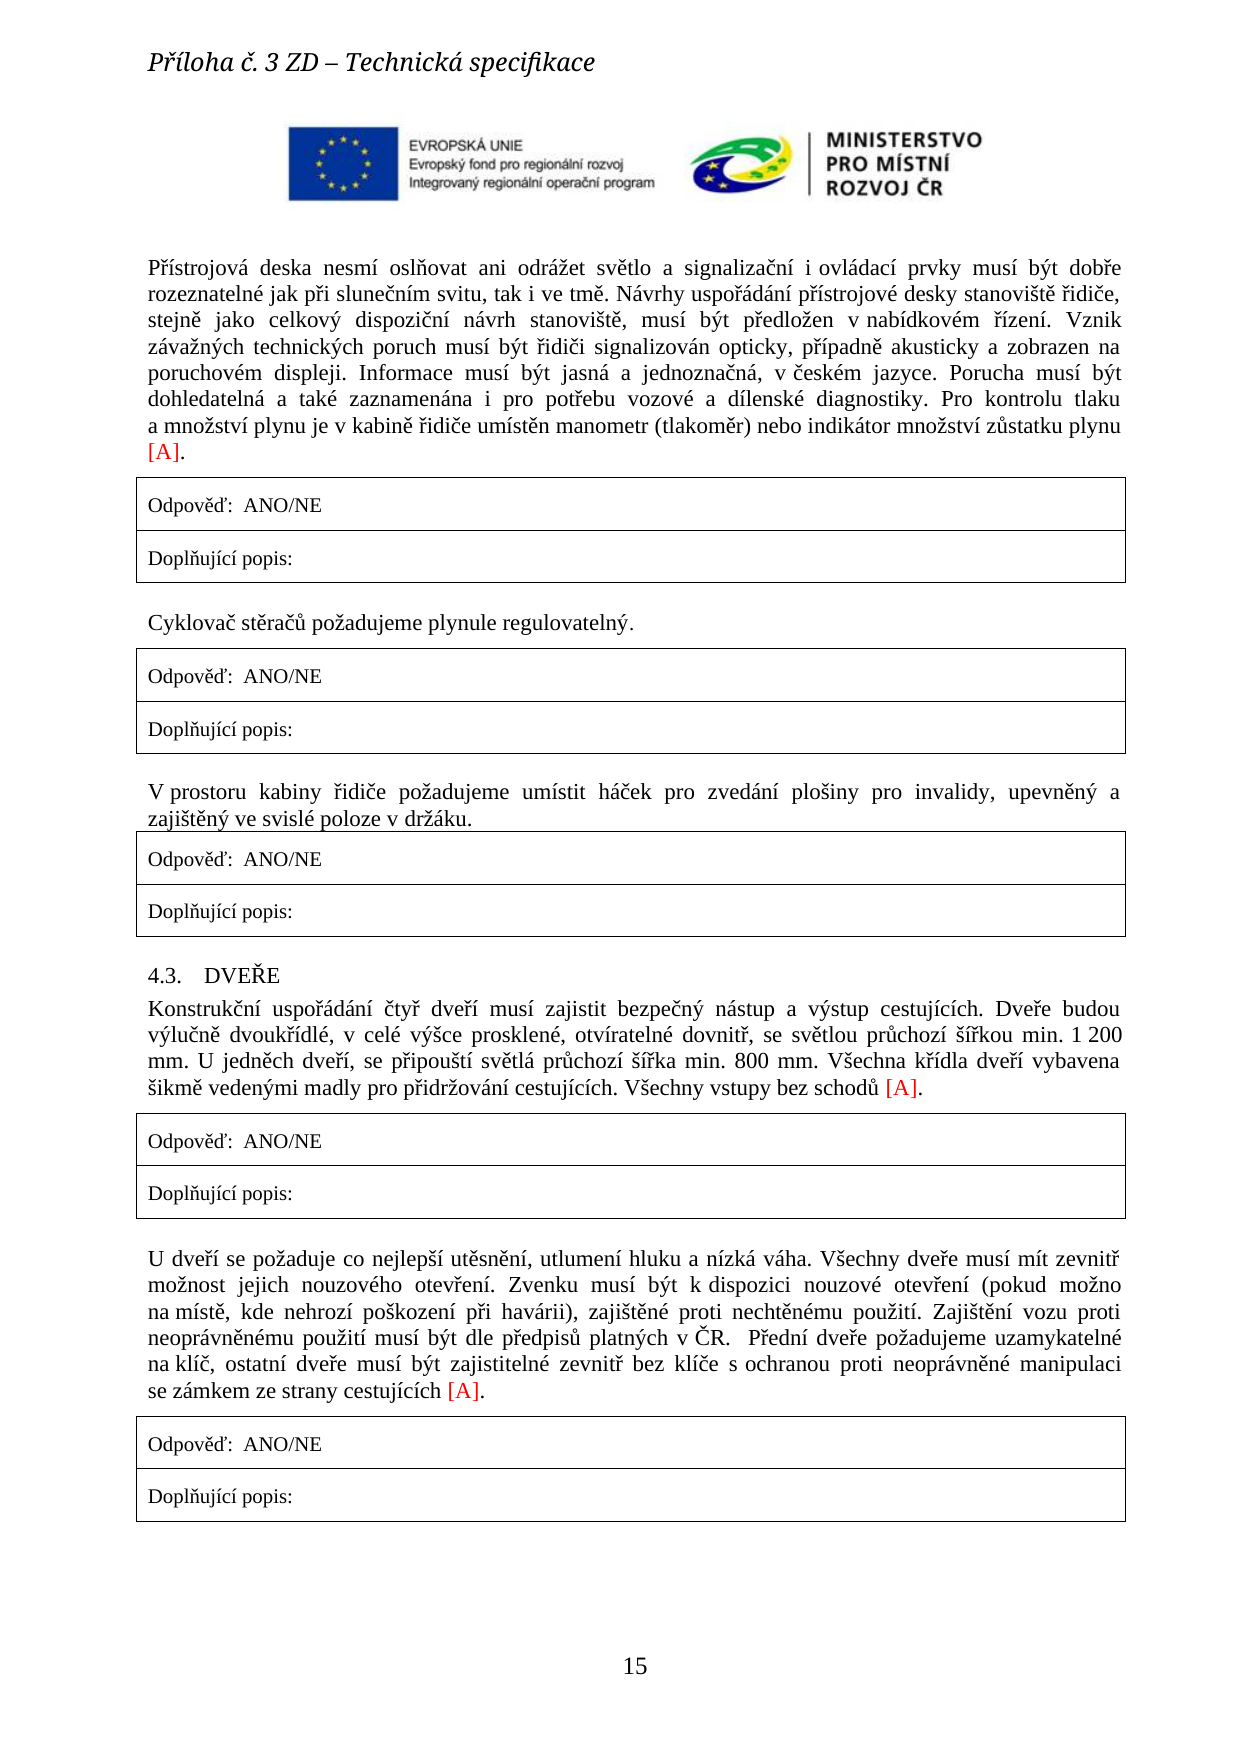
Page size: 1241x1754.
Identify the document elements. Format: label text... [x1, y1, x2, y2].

table_cell Doplňující popis: [137, 885, 1125, 936]
text Konstrukční uspořádání čtyř dveří musí zajistit bezpečný nástup a výstup cestujících. Dveře budou výlučně dvoukřídlé, v celé výšce prosklené, otvíratelné dovnitř, se světlou průchozí šířkou min. 1 200 mm. U jedněch dveří, se připouští světlá průchozí šířka min. 800 mm. Všechna křídla dveří vybavena šikmě vedenými madly pro přidržování cestujících. Všechny vstupy bez schodů [A]. [148, 995, 1122, 1100]
table_header Odpověď: ANO/NE [137, 1114, 1125, 1165]
table_header Odpověď: ANO/NE [137, 832, 1125, 883]
table_cell Doplňující popis: [137, 1469, 1125, 1521]
table_cell Doplňující popis: [137, 702, 1125, 753]
table_header Odpověď: ANO/NE [137, 1417, 1125, 1468]
text U dveří se požaduje co nejlepší utěsnění, utlumení hluku a nízká váha. Všechny dveře musí mít zevnitř možnost jejich nouzového otevření. Zvenku musí být k dispozici nouzové otevření (pokud možno na místě, kde nehrozí poškození při havárii), zajištěné proti nechtěnému použití. Zajištění vozu proti neoprávněnému použití musí být dle předpisů platných v ČR. Přední dveře požadujeme uzamykatelné na klíč, ostatní dveře musí být zajistitelné zevnitř bez klíče s ochranou proti neoprávněné manipulaci se zámkem ze strany cestujících [A]. [148, 1245, 1122, 1403]
table_cell Doplňující popis: [137, 531, 1125, 582]
table_header Odpověď: ANO/NE [137, 649, 1125, 701]
text V prostoru kabiny řidiče požadujeme umístit háček pro zvedání plošiny pro invalidy, upevněný a zajištěný ve svislé poloze v držáku. [148, 778, 1122, 831]
table_cell Doplňující popis: [137, 1166, 1125, 1218]
text Cyklovač stěračů požadujeme plynule regulovatelný. [148, 609, 1122, 636]
table_header Odpověď: ANO/NE [137, 478, 1125, 529]
picture [265, 102, 1005, 225]
subtitle Dveře [148, 962, 1122, 988]
